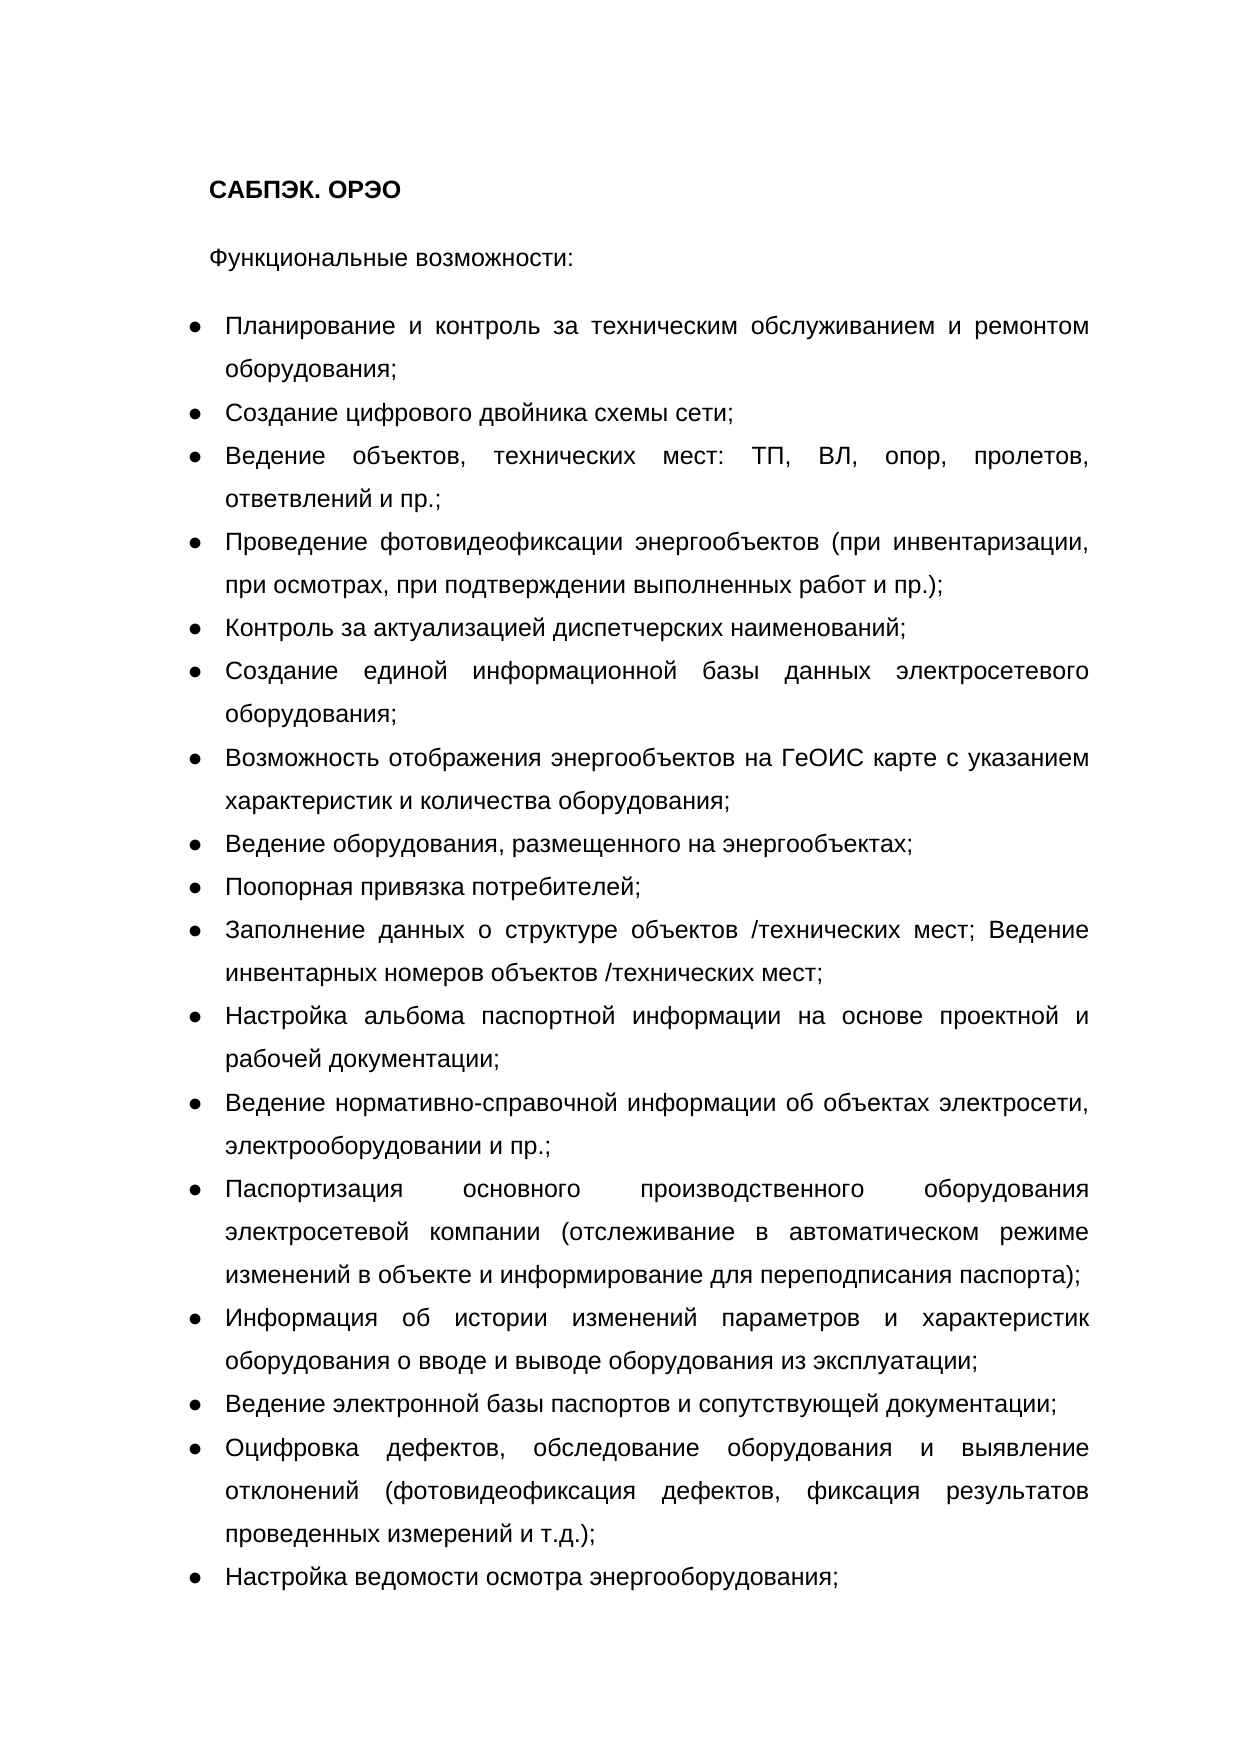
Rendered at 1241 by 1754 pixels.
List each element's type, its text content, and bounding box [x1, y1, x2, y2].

list Контроль за актуализацией диспетчерских наименований; [187, 613, 1090, 642]
list Ведение объектов, технических мест: ТП, ВЛ, опор, пролетов, ответвлений и пр.; [187, 441, 1090, 512]
list Паспортизация основного производственного оборудования электросетевой компании (отслеживание в автоматическом режиме изменений в объекте и информирование для переподписания паспорта); [187, 1174, 1090, 1289]
list Ведение электронной базы паспортов и сопутствующей документации; [187, 1389, 1090, 1418]
text Функциональные возможности: [150, 243, 1090, 272]
list Ведение оборудования, размещенного на энергообъектах; [187, 829, 1090, 857]
list Возможность отображения энергообъектов на ГеОИС карте с указанием характеристик и количества оборудования; [187, 742, 1090, 814]
list Настройка альбома паспортной информации на основе проектной и рабочей документации; [187, 1001, 1090, 1073]
list Ведение нормативно-справочной информации об объектах электросети, электрооборудовании и пр.; [187, 1087, 1090, 1159]
list Проведение фотовидеофиксации энергообъектов (при инвентаризации, при осмотрах, при подтверждении выполненных работ и пр.); [187, 527, 1090, 599]
list Поопорная привязка потребителей; [187, 872, 1090, 901]
list Оцифровка дефектов, обследование оборудования и выявление отклонений (фотовидеофиксация дефектов, фиксация результатов проведенных измерений и т.д.); [187, 1432, 1090, 1547]
list Создание единой информационной базы данных электросетевого оборудования; [187, 656, 1090, 728]
text САБПЭК. ОРЭО [150, 175, 1090, 204]
list Информация об истории изменений параметров и характеристик оборудования о вводе и выводе оборудования из эксплуатации; [187, 1303, 1090, 1375]
list Заполнение данных о структуре объектов /технических мест; Ведение инвентарных номеров объектов /технических мест; [187, 915, 1090, 987]
list Создание цифрового двойника схемы сети; [187, 397, 1090, 426]
list Планирование и контроль за техническим обслуживанием и ремонтом оборудования; [187, 311, 1090, 383]
list Настройка ведомости осмотра энергооборудования; [187, 1562, 1090, 1591]
